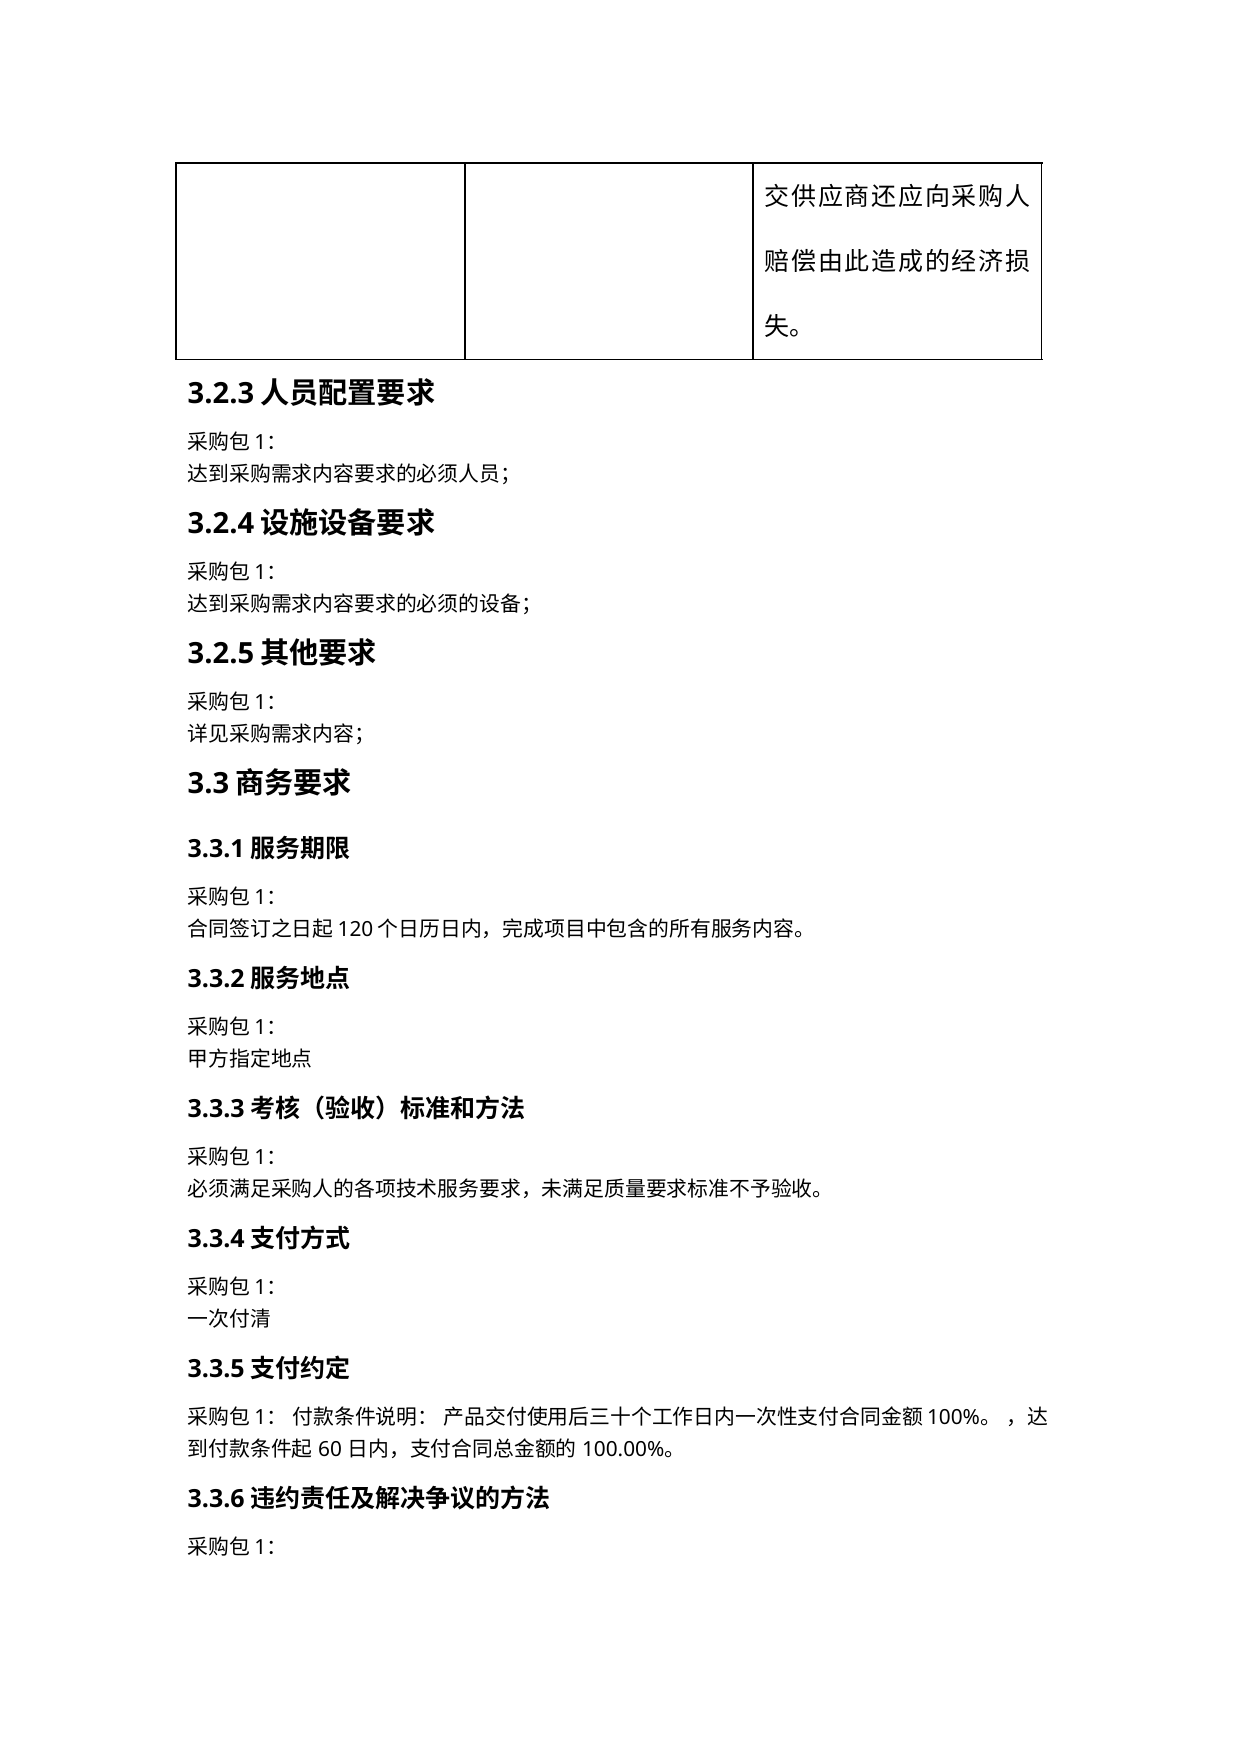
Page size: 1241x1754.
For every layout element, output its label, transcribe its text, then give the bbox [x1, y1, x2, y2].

text 达到采购需求内容要求的必须的设备； [187, 588, 1053, 620]
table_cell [754, 164, 1041, 358]
text 必须满足采购人的各项技术服务要求，未满足质量要求标准不予验收。 [187, 1173, 1053, 1205]
text 3.3.3考核（验收）标准和方法 [187, 1075, 1053, 1140]
text 合同签订之日起120个日历日内，完成项目中包含的所有服务内容。 [187, 913, 1053, 945]
text 3.2.5其他要求 [187, 620, 1053, 685]
table_cell [466, 164, 752, 358]
text 采购包1： [187, 1270, 1053, 1303]
text 3.3.2服务地点 [187, 945, 1053, 1010]
text 采购包1： [187, 425, 1053, 458]
text 采购包1： [187, 1530, 1053, 1563]
text 达到采购需求内容要求的必须人员； [187, 458, 1053, 490]
text 采购包1： [187, 880, 1053, 913]
text 采购包1： [187, 555, 1053, 588]
table_cell 1 [177, 164, 464, 358]
text 3.2.3人员配置要求 [187, 360, 1053, 425]
text 甲方指定地点 [187, 1043, 1053, 1075]
text 3.3.6违约责任及解决争议的方法 [187, 1465, 1053, 1530]
text 3.3.5支付约定 [187, 1335, 1053, 1400]
text 3.3.4支付方式 [187, 1205, 1053, 1270]
text 采购包1： [187, 1140, 1053, 1173]
text 3.2.4设施设备要求 [187, 490, 1053, 555]
text 采购包1： 付款条件说明： 产品交付使用后三十个工作日内一次性支付合同金额100%。 ，达到付款条件起 60 日内，支付合同总金额的 100.00%。 [187, 1400, 1053, 1465]
text 详见采购需求内容； [187, 718, 1053, 750]
text 3.3.1服务期限 [187, 815, 1053, 880]
text 3.3商务要求 [187, 750, 1053, 815]
text 采购包1： [187, 1010, 1053, 1043]
text 一次付清 [187, 1303, 1053, 1335]
text 采购包1： [187, 685, 1053, 718]
